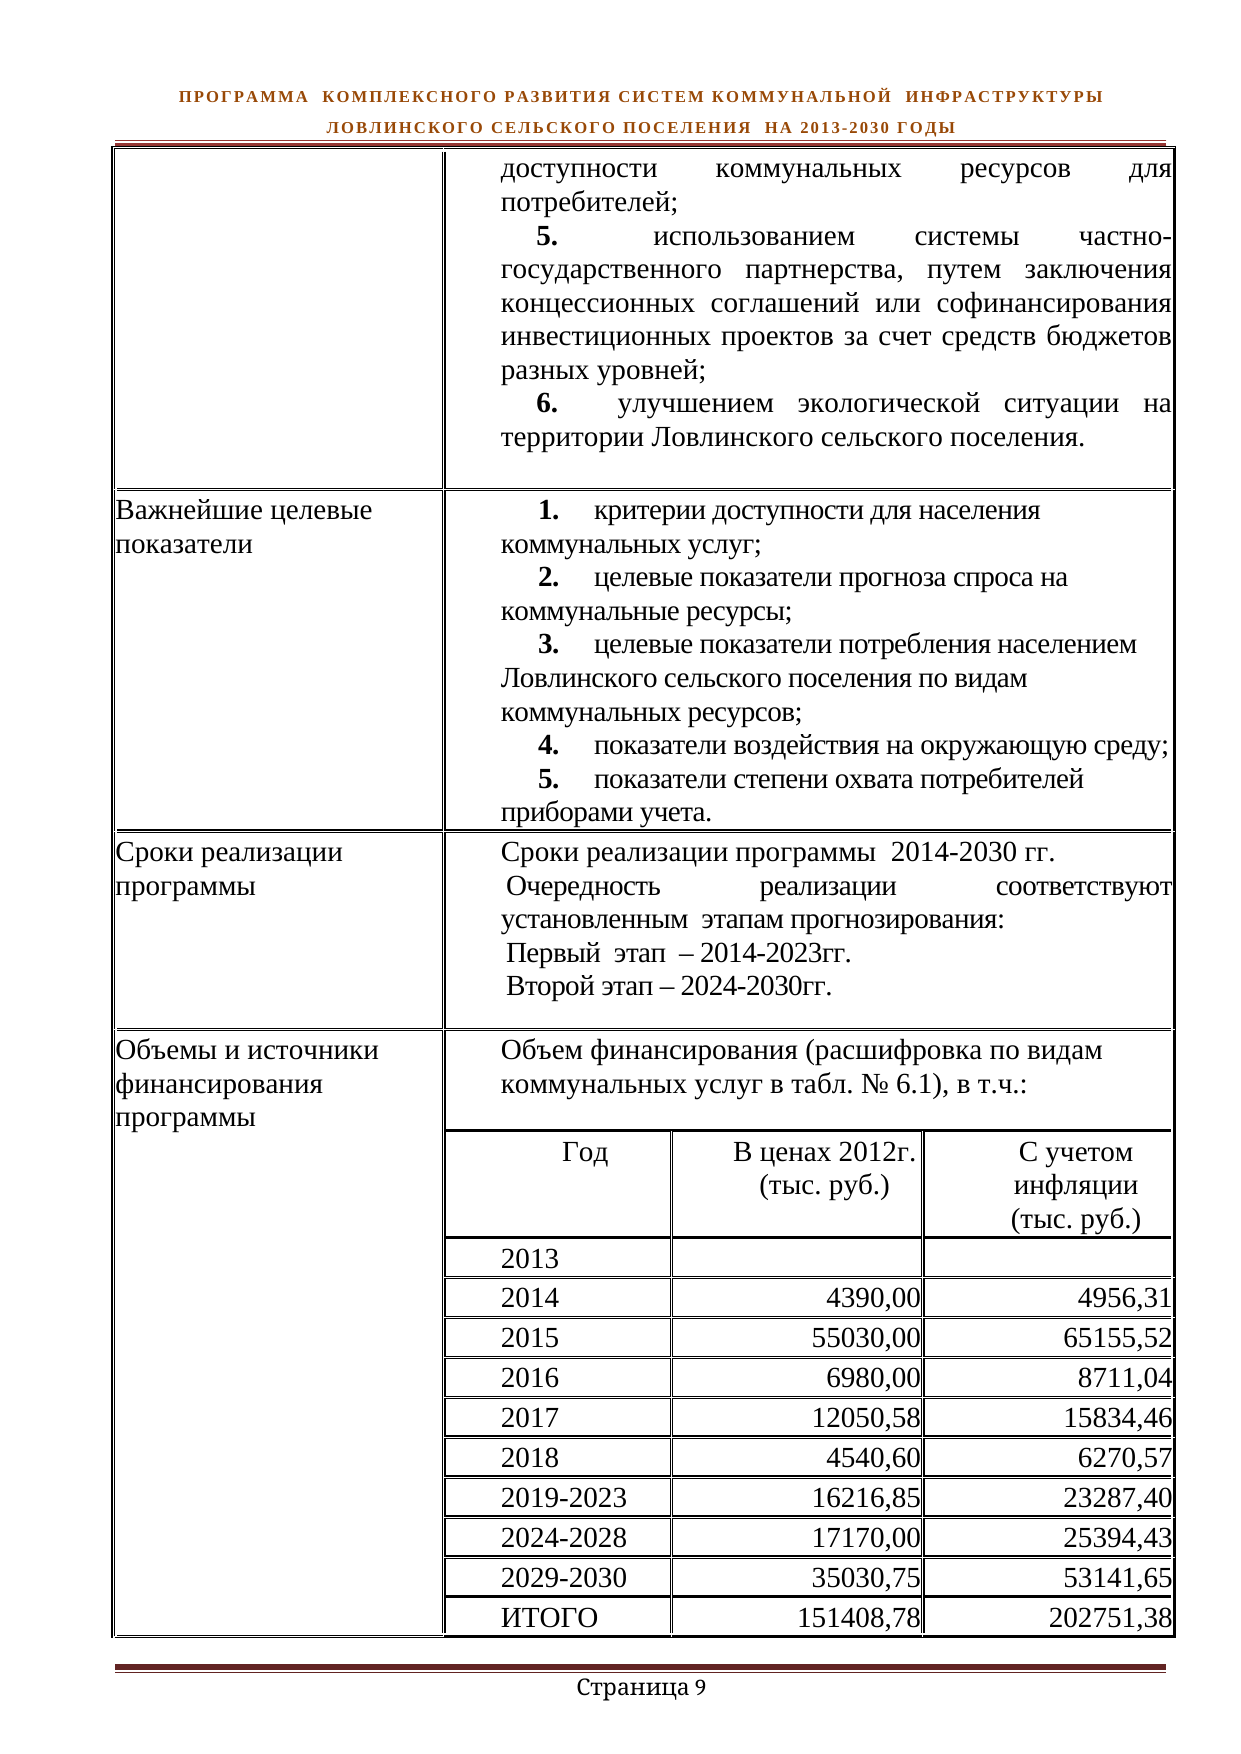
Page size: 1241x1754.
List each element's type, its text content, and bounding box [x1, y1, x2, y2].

table_cell 6270,57 [925, 1435, 1174, 1475]
table_cell 25394,43 [925, 1515, 1174, 1555]
table_cell 53141,65 [925, 1555, 1174, 1595]
table_cell 15834,46 [923, 1396, 1174, 1435]
table_cell 55030,00 [673, 1319, 921, 1356]
table_cell 6980,00 [673, 1359, 921, 1396]
table_cell С учетом инфляции (тыс. руб.) [925, 1129, 1173, 1236]
table_cell 2017 [446, 1399, 670, 1435]
table_cell 151408,78 [672, 1595, 923, 1635]
table_cell 4540,60 [673, 1439, 921, 1475]
table_cell 4956,31 [923, 1276, 1174, 1316]
table_cell Объемы и источники финансирования программы [115, 1028, 444, 1635]
table_cell В ценах 2012г. (тыс. руб.) [673, 1132, 921, 1236]
table_cell Сроки реализации программы [115, 829, 442, 1027]
table_cell [925, 1236, 1173, 1276]
table_cell Сроки реализации программы 2014-2030 гг. Очередность реализации соответствуют установленным этапам прогнозирования: Первый этап – 2014-2023гг. Второй этап – 2024-2030гг. [446, 829, 1174, 1027]
table_cell 17170,00 [673, 1519, 921, 1555]
table_cell Важнейшие целевые показатели [113, 488, 444, 829]
table_cell 12050,58 [673, 1399, 921, 1435]
table_cell 16216,85 [673, 1479, 921, 1515]
table_cell 2024-2028 [446, 1519, 670, 1555]
table_cell 4390,00 [673, 1279, 921, 1316]
table_cell 2013 [446, 1239, 670, 1276]
table_cell 2018 [446, 1439, 670, 1475]
table_cell 2016 [446, 1359, 670, 1396]
table_cell ИТОГО [444, 1598, 672, 1635]
table_cell 2014 [446, 1279, 670, 1316]
table_cell 8711,04 [923, 1356, 1174, 1396]
table_cell критерии доступности для населения коммунальных услуг; целевые показатели прогноза спроса на коммунальные ресурсы; целевые показатели потребления населением Ловлинского сельского поселения по видам коммунальных ресурсов; показатели воздействия на окружающую среду; показатели степени охвата потребителей приборами учета. [444, 488, 1174, 829]
table_cell 23287,40 [925, 1475, 1174, 1515]
table_cell [673, 1239, 921, 1276]
table_cell 202751,38 [923, 1595, 1173, 1635]
table_cell Задачи программы [113, 147, 444, 488]
table_cell 35030,75 [673, 1559, 921, 1595]
table_cell 2015 [446, 1319, 670, 1356]
table_cell Год [446, 1132, 670, 1236]
table_cell 65155,52 [923, 1316, 1174, 1356]
table_cell 2019-2023 [446, 1479, 670, 1515]
table_cell Объем финансирования (расшифровка по видам коммунальных услуг в табл. № 6.1), в т.ч.: [446, 1028, 1174, 1129]
table_cell 2029-2030 [446, 1559, 670, 1595]
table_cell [444, 149, 1173, 488]
